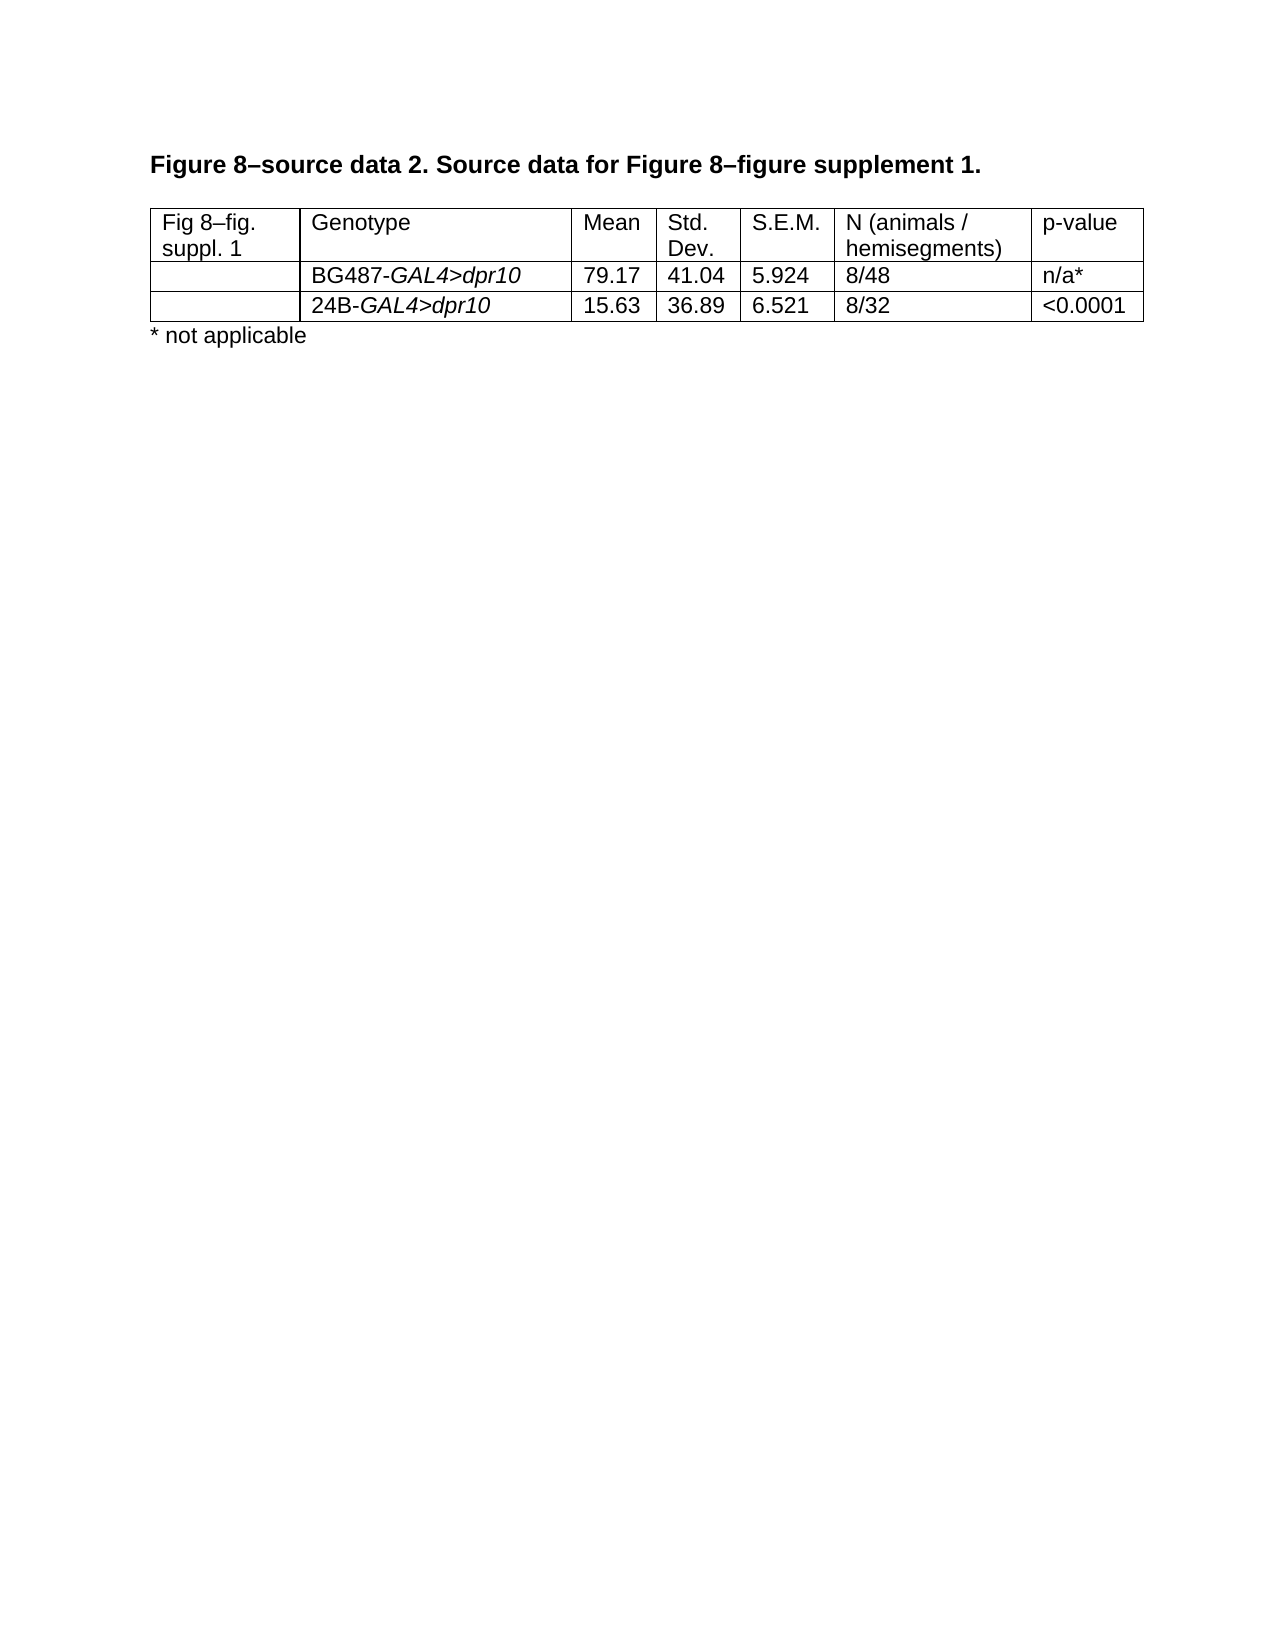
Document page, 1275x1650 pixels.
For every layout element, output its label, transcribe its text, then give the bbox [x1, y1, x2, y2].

table_cell 8/48 [835, 262, 1031, 291]
table_cell 41.04 [657, 262, 740, 291]
text Figure 8–source data 2. Source data for Figure 8–figure supplement 1. [150, 150, 1125, 179]
table_cell 5.924 [741, 262, 834, 291]
table_cell BG487-GAL4>dpr10 [301, 262, 571, 291]
table_header S.E.M. [741, 209, 834, 261]
table_cell [151, 292, 299, 321]
table_header Std. Dev. [657, 209, 740, 261]
table_cell 36.89 [657, 292, 740, 321]
table_cell 8/32 [835, 292, 1031, 321]
table_header Genotype [301, 209, 571, 261]
table_header Mean [572, 209, 656, 261]
table_cell n/a* [1032, 262, 1143, 291]
table_cell [151, 262, 299, 291]
table_cell 15.63 [572, 292, 656, 321]
table_cell 79.17 [572, 262, 656, 291]
table_cell 24B-GAL4>dpr10 [301, 292, 571, 321]
table_header Fig 8–fig. suppl. 1 [151, 209, 299, 261]
text * not applicable [150, 322, 1125, 349]
table_cell <0.0001 [1032, 292, 1143, 321]
table_header N (animals / hemisegments) [835, 209, 1031, 261]
table_cell 6.521 [741, 292, 834, 321]
table_header p-value [1032, 209, 1143, 261]
